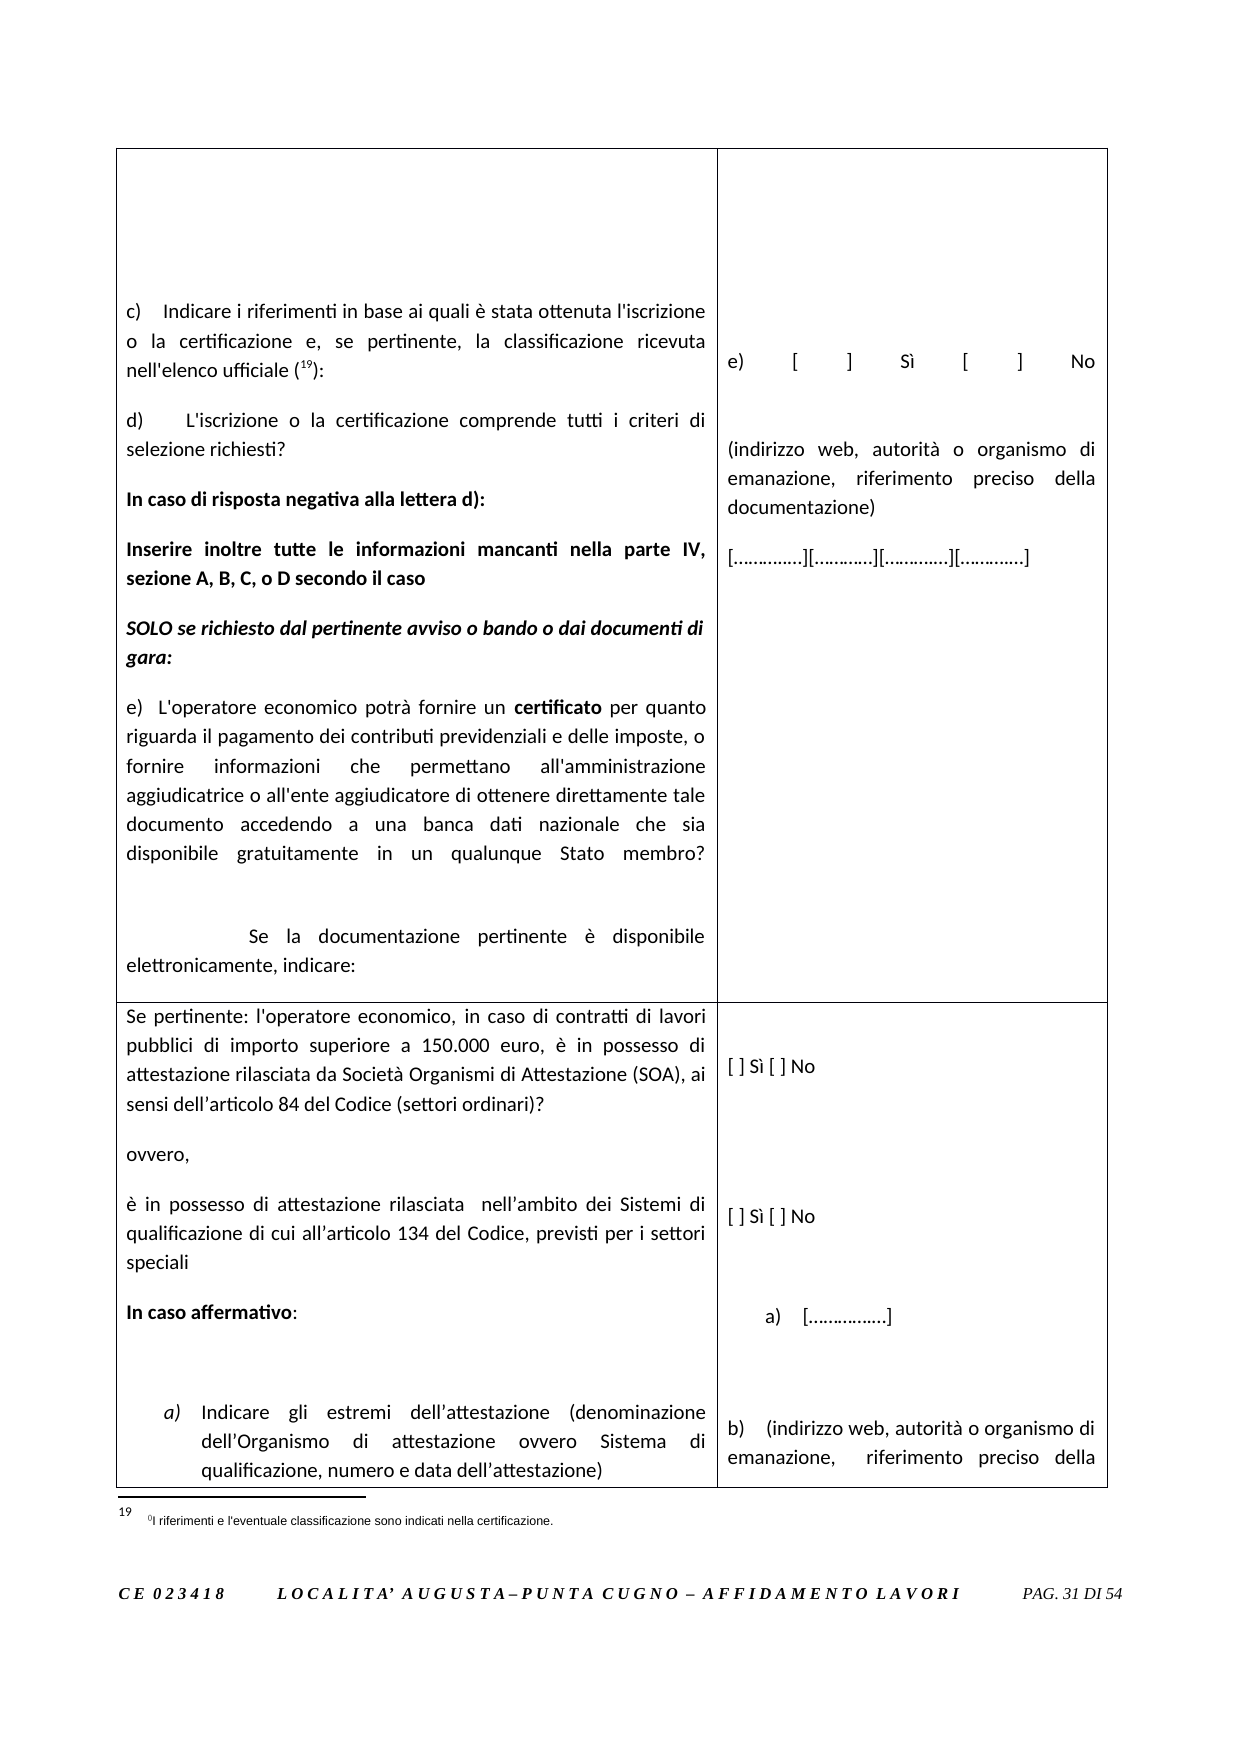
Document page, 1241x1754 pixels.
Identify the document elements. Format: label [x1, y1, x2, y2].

table_cell [117, 149, 717, 1002]
table_cell [117, 1003, 717, 1487]
table_cell [718, 149, 1107, 1002]
table_cell [718, 1003, 1107, 1487]
